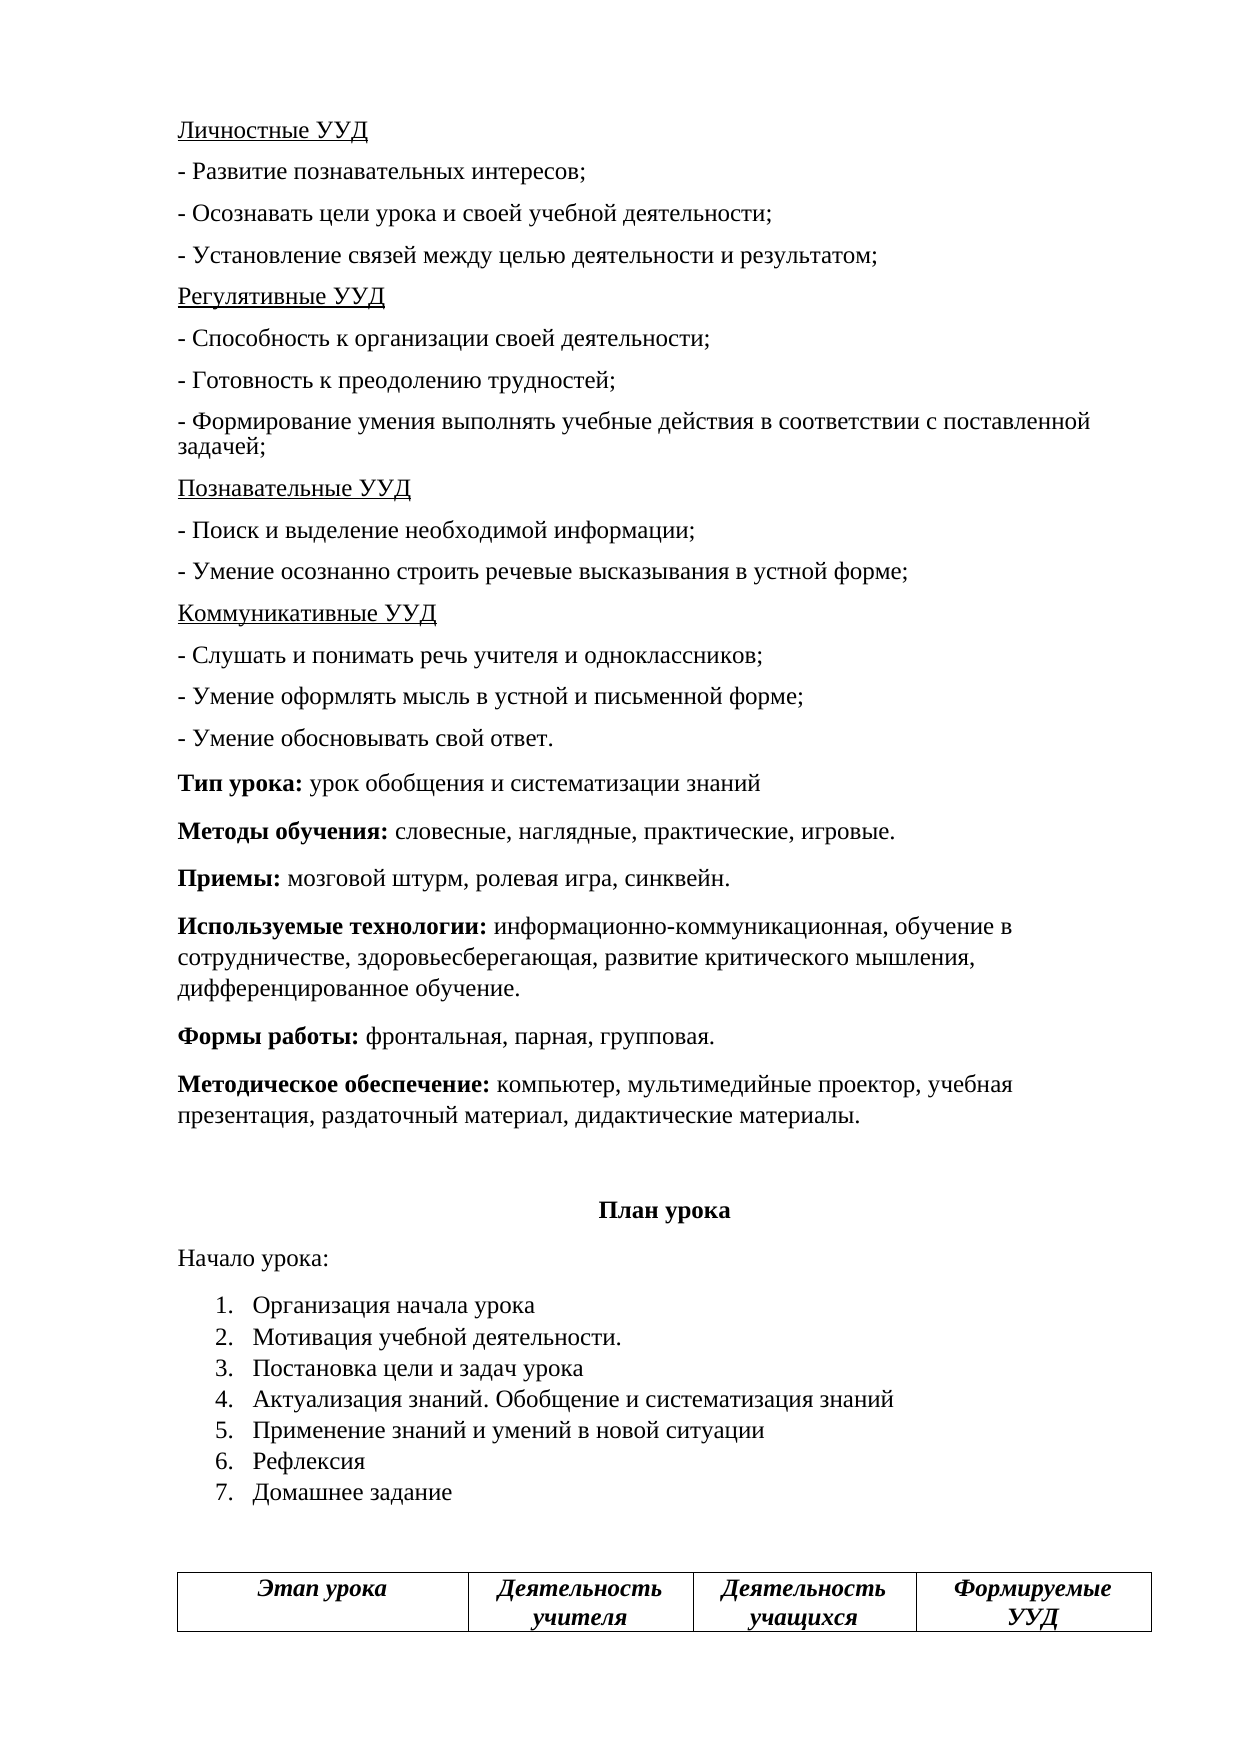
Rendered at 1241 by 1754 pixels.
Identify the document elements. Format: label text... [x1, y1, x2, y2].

text Формы работы: фронтальная, парная, групповая. [177, 1021, 1152, 1050]
text - Слушать и понимать речь учителя и одноклассников; [177, 643, 1152, 668]
text Приемы: мозговой штурм, ролевая игра, синквейн. [177, 863, 1152, 892]
text Методическое обеспечение: компьютер, мультимедийные проектор, учебная презентация, раздаточный материал, дидактические материалы. [177, 1069, 1152, 1128]
text Регулятивные УУД [177, 285, 1152, 310]
text - Готовность к преодолению трудностей; [177, 368, 1152, 393]
text Познавательные УУД [177, 476, 1152, 501]
table_header Деятельность учителя [469, 1573, 693, 1631]
list Организация начала урока [215, 1291, 1152, 1319]
text Коммуникативные УУД [177, 601, 1152, 626]
text Используемые технологии: информационно-коммуникационная, обучение в сотрудничестве, здоровьесберегающая, развитие критического мышления, дифференцированное обучение. [177, 911, 1152, 1002]
table_header Деятельность учащихся [694, 1573, 916, 1631]
text - Поиск и выделение необходимой информации; [177, 518, 1152, 543]
table_header Формируемые УУД [917, 1573, 1151, 1631]
list Применение знаний и умений в новой ситуации [215, 1415, 1152, 1443]
table_header Этап урока [178, 1573, 468, 1631]
text - Осознавать цели урока и своей учебной деятельности; [177, 201, 1152, 226]
list Мотивация учебной деятельности. [215, 1322, 1152, 1350]
text План урока [177, 1195, 1152, 1224]
list Актуализация знаний. Обобщение и систематизация знаний [215, 1384, 1152, 1412]
text - Умение оформлять мысль в устной и письменной форме; [177, 685, 1152, 710]
text - Формирование умения выполнять учебные действия в соответствии с поставленной задачей; [177, 410, 1152, 460]
list Рефлексия [215, 1446, 1152, 1474]
text - Развитие познавательных интересов; [177, 160, 1152, 185]
list Домашнее задание [215, 1477, 1152, 1506]
list Постановка цели и задач урока [215, 1353, 1152, 1381]
text Тип урока: урок обобщения и систематизации знаний [177, 768, 1152, 797]
text Личностные УУД [177, 118, 1152, 143]
text Начало урока: [177, 1243, 1152, 1272]
text - Способность к организации своей деятельности; [177, 326, 1152, 351]
text Методы обучения: словесные, наглядные, практические, игровые. [177, 816, 1152, 844]
text - Установление связей между целью деятельности и результатом; [177, 243, 1152, 268]
text - Умение обосновывать свой ответ. [177, 726, 1152, 751]
text - Умение осознанно строить речевые высказывания в устной форме; [177, 560, 1152, 585]
